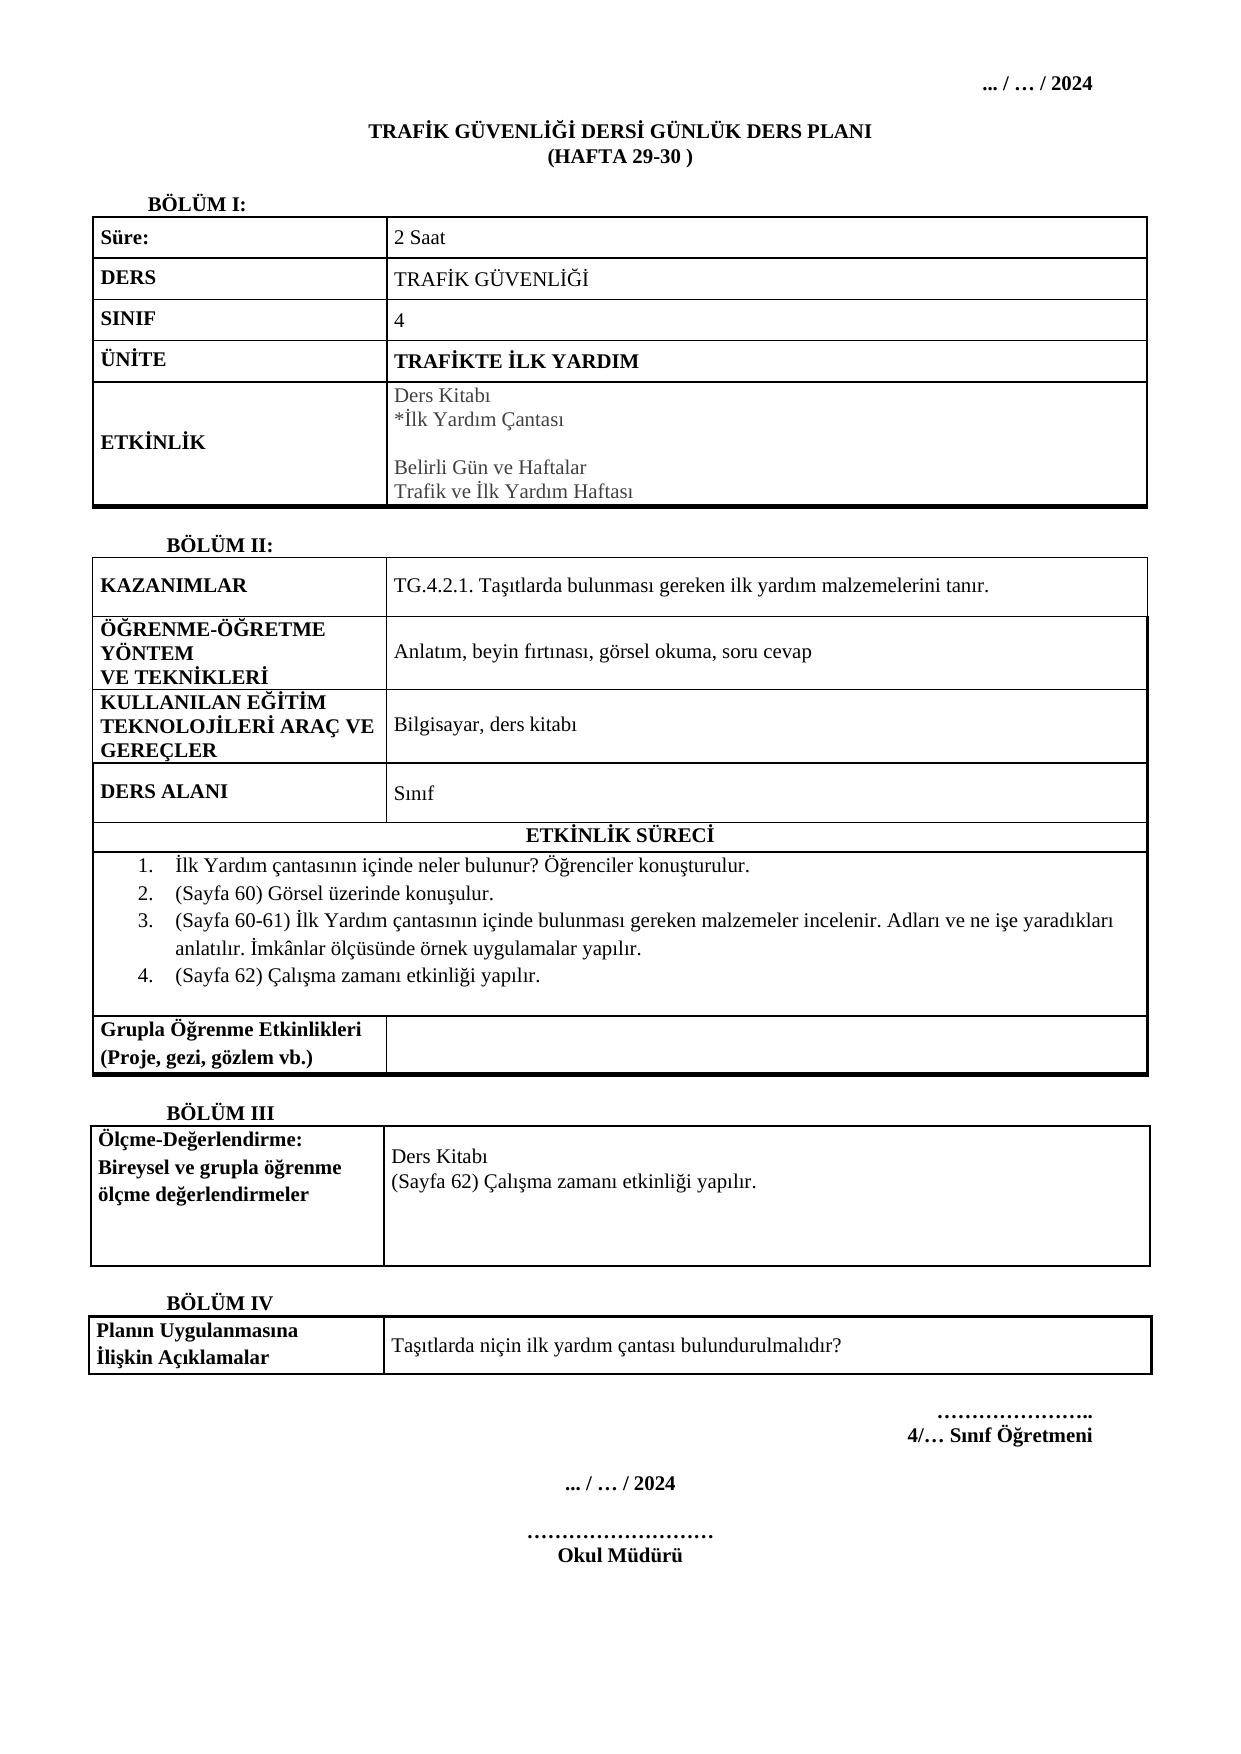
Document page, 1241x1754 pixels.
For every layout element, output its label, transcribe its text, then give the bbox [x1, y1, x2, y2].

text ... / … / 2024 [148, 71, 1092, 95]
text (HAFTA 29-30 ) [148, 143, 1092, 168]
table_header Süre: [94, 218, 386, 257]
text ………………….. [148, 1399, 1092, 1423]
table_cell Bilgisayar, ders kitabı [387, 690, 1146, 762]
table_header Taşıtlarda niçin ilk yardım çantası bulundurulmalıdır? [385, 1318, 1150, 1373]
text Okul Müdürü [148, 1543, 1092, 1567]
table_cell ETKİNLİK SÜRECİ [94, 823, 1146, 851]
table_cell 4 [388, 300, 1146, 340]
table_cell ÜNİTE [94, 341, 386, 381]
table_header Ölçme-Değerlendirme: Bireysel ve grupla öğrenme ölçme değerlendirmeler [92, 1127, 383, 1265]
table_cell DERS [94, 259, 386, 298]
table_cell Ders Kitabı *İlk Yardım Çantası Belirli Gün ve Haftalar Trafik ve İlk Yardım Haftası [388, 383, 1146, 504]
table_cell TRAFİKTE İLK YARDIM [388, 341, 1146, 381]
table_cell [387, 1017, 1146, 1072]
table_cell İlk Yardım çantasının içinde neler bulunur? Öğrenciler konuşturulur. (Sayfa 60) Görsel üzerinde konuşulur. (Sayfa 60-61) İlk Yardım çantasının içinde bulunması gereken malzemeler incelenir. Adları ve ne işe yaradıkları anlatılır. İmkânlar ölçüsünde örnek uygulamalar yapılır. (Sayfa 62) Çalışma zamanı etkinliği yapılır. [94, 853, 1146, 1015]
text ……………………… [148, 1519, 1092, 1543]
table_cell KULLANILAN EĞİTİM TEKNOLOJİLERİ ARAÇ VE GEREÇLER [93, 690, 386, 762]
table_cell ETKİNLİK [94, 383, 386, 504]
table_cell DERS ALANI [94, 764, 386, 822]
text TRAFİK GÜVENLİĞİ DERSİ GÜNLÜK DERS PLANI [148, 119, 1092, 143]
text ... / … / 2024 [148, 1471, 1092, 1495]
table_cell ÖĞRENME-ÖĞRETME YÖNTEM VE TEKNİKLERİ [93, 617, 386, 689]
text BÖLÜM I: [148, 192, 1092, 216]
text BÖLÜM II: [148, 533, 1092, 557]
table_header KAZANIMLAR [93, 558, 386, 616]
table_cell Grupla Öğrenme Etkinlikleri (Proje, gezi, gözlem vb.) [94, 1017, 386, 1072]
table_header Ders Kitabı (Sayfa 62) Çalışma zamanı etkinliği yapılır. [385, 1127, 1149, 1265]
subtitle BÖLÜM IV [148, 1291, 1092, 1315]
subtitle BÖLÜM III [148, 1101, 1092, 1125]
table_cell TRAFİK GÜVENLİĞİ [388, 259, 1146, 298]
table_header 2 Saat [388, 218, 1146, 257]
text 4/… Sınıf Öğretmeni [148, 1423, 1092, 1447]
table_cell Anlatım, beyin fırtınası, görsel okuma, soru cevap [387, 617, 1146, 689]
table_header TG.4.2.1. Taşıtlarda bulunması gereken ilk yardım malzemelerini tanır. [387, 558, 1147, 616]
table_cell Sınıf [387, 764, 1146, 822]
table_header Planın Uygulanmasına İlişkin Açıklamalar [90, 1318, 383, 1373]
table_cell SINIF [94, 300, 386, 340]
